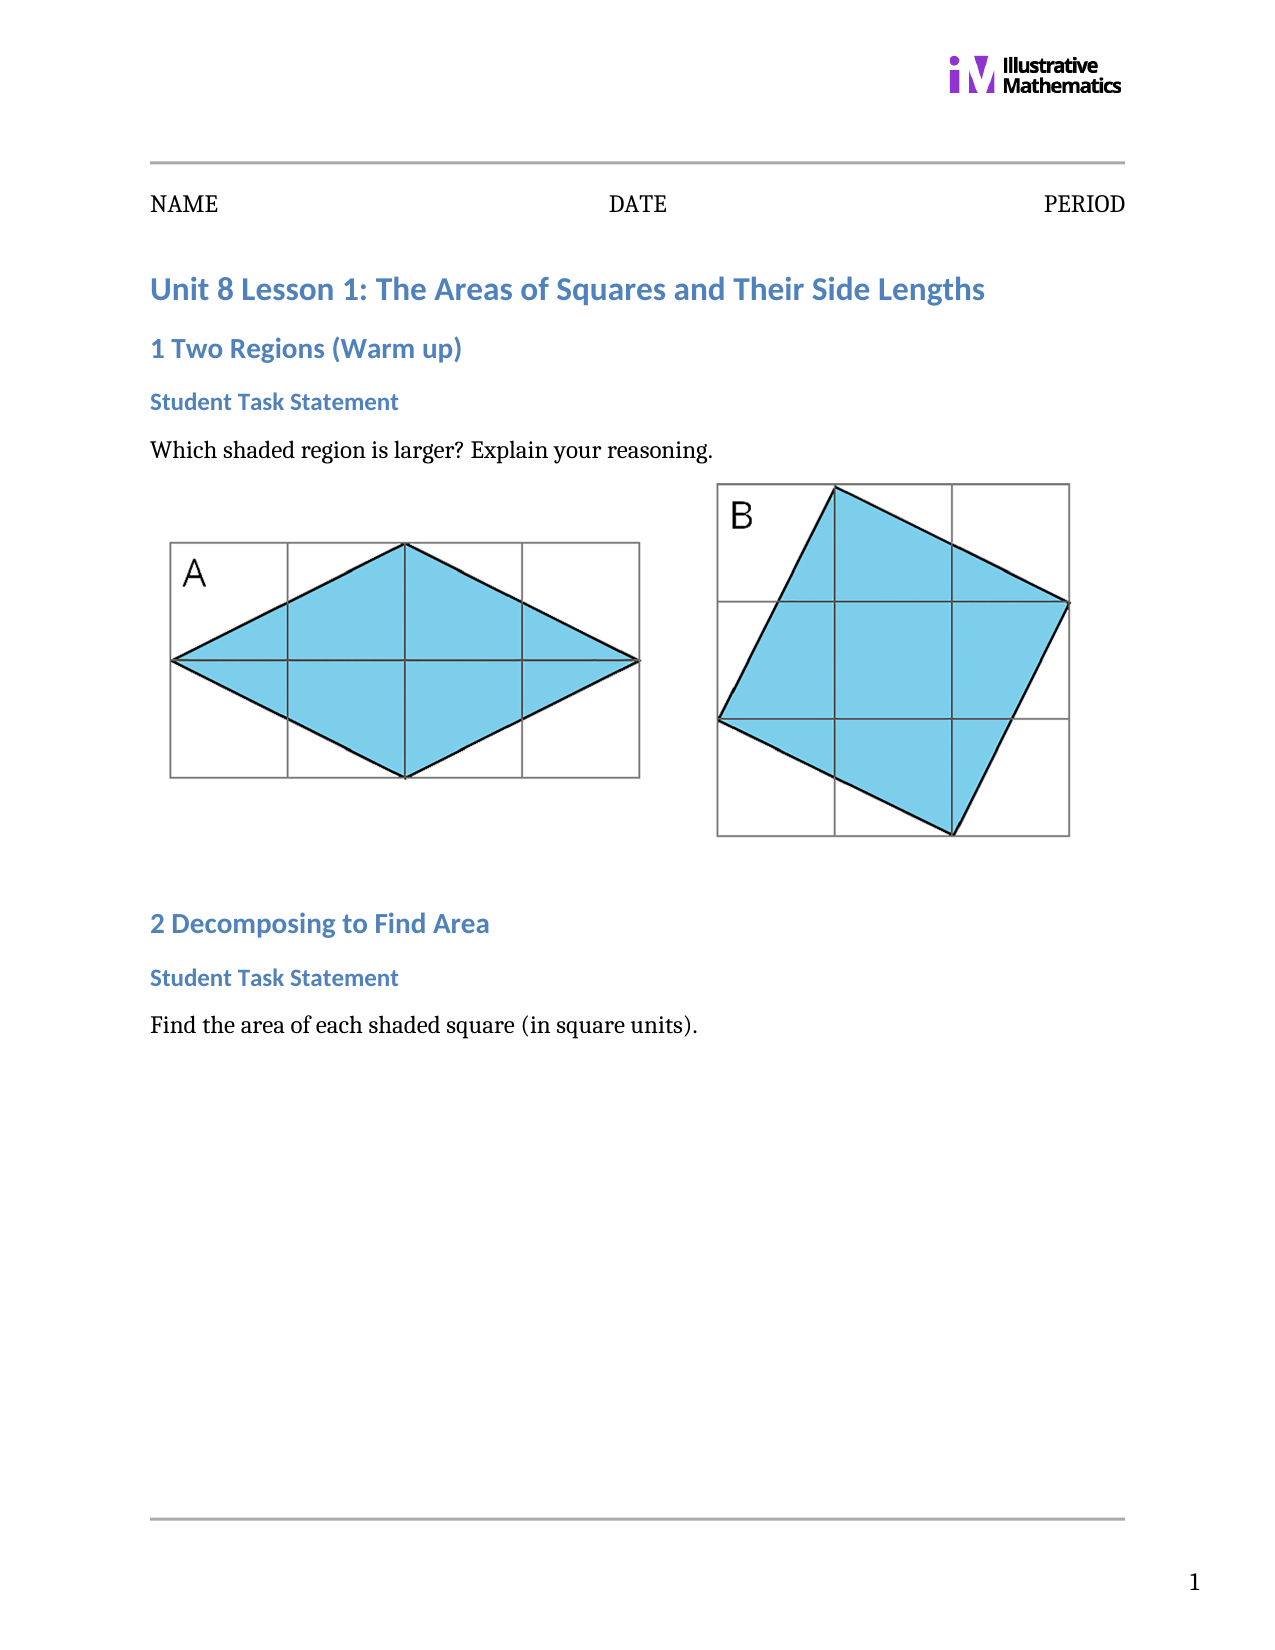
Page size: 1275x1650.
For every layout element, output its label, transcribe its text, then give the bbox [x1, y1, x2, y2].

text Which shaded region is larger? Explain your reasoning. [150, 436, 1125, 464]
text Find the area of each shaded square (in square units). [150, 1011, 1125, 1040]
subtitle Student Task Statement [150, 962, 1125, 993]
subtitle 1 Two Regions (Warm up) [150, 330, 1125, 366]
subtitle Student Task Statement [150, 386, 1125, 417]
picture [949, 55, 1121, 93]
subtitle Unit 8 Lesson 1: The Areas of Squares and Their Side Lengths [150, 268, 1125, 309]
subtitle 2 Decomposing to Find Area [150, 906, 1125, 941]
picture [168, 483, 1072, 838]
